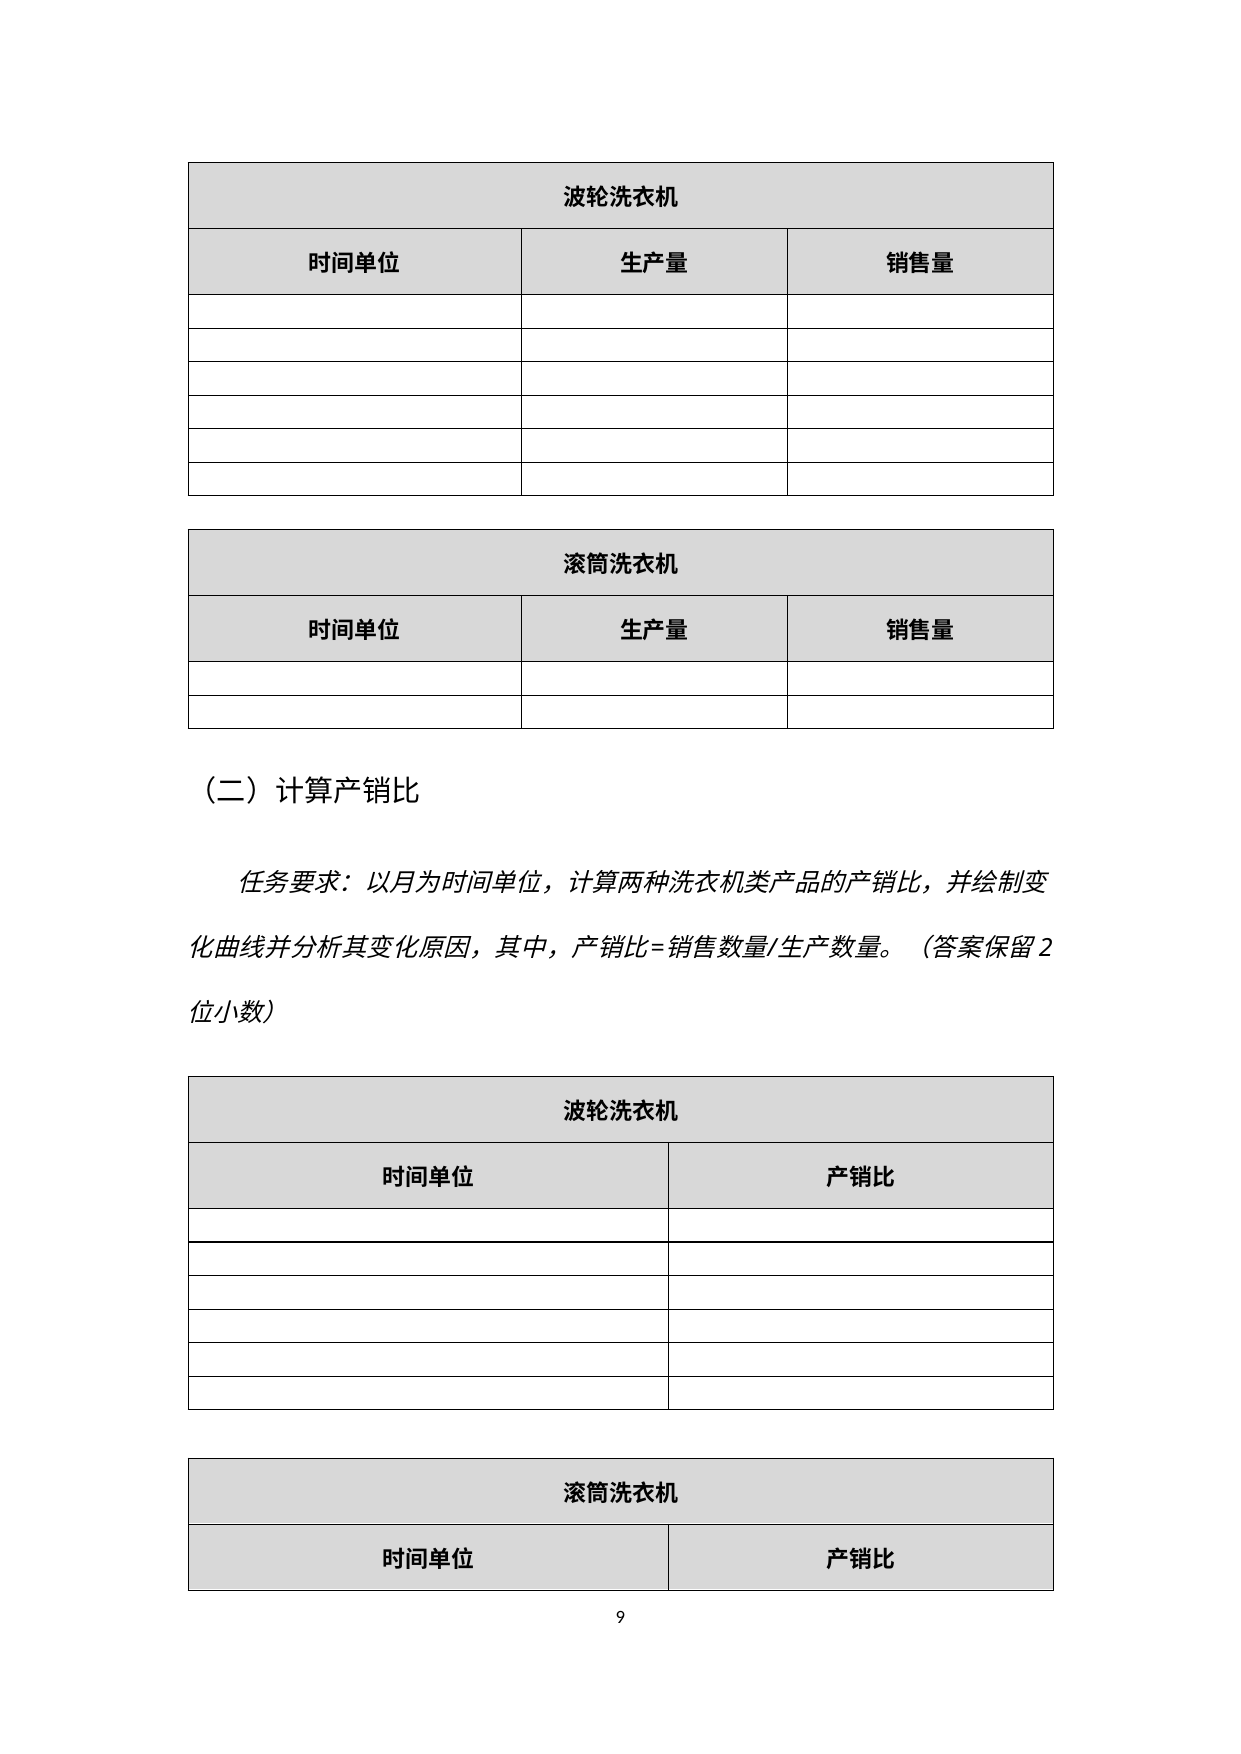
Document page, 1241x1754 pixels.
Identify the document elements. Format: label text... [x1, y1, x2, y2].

text 任务要求：以月为时间单位，计算两种洗衣机类产品的产销比，并绘制变化曲线并分析其变化原因，其中，产销比=销售数量/生产数量。（答案保留2位小数） [187, 848, 1053, 1043]
table_cell [189, 329, 521, 361]
table_cell [522, 662, 787, 694]
table_cell [669, 1377, 1053, 1409]
table_cell 生产量 [522, 596, 787, 661]
table_cell [522, 696, 787, 728]
table_cell [669, 1243, 1053, 1275]
table_cell [189, 295, 521, 328]
subtitle 计算产销比 [187, 756, 1053, 821]
table_cell [788, 396, 1053, 428]
table_header 滚筒洗衣机 [189, 1459, 1053, 1523]
table_cell [522, 396, 787, 428]
table_cell [189, 1310, 668, 1342]
table_cell [669, 1276, 1053, 1308]
table_cell [788, 662, 1053, 694]
table_cell [189, 1377, 668, 1409]
table_cell [189, 429, 521, 462]
table_cell 产销比 [669, 1525, 1053, 1589]
table_cell 时间单位 [189, 1143, 668, 1208]
table_cell [669, 1343, 1053, 1376]
table_cell [189, 1243, 668, 1275]
table_cell [788, 295, 1053, 328]
table_header 滚筒洗衣机 [189, 530, 1053, 595]
table_cell [522, 295, 787, 328]
table_cell [788, 463, 1053, 495]
table_cell [189, 396, 521, 428]
table_cell [189, 1209, 668, 1241]
table_cell [788, 362, 1053, 395]
table_cell [189, 1343, 668, 1376]
table_cell 销售量 [788, 596, 1053, 661]
table_cell 产销比 [669, 1143, 1053, 1208]
table_cell [788, 696, 1053, 728]
table_header 波轮洗衣机 [189, 1077, 1053, 1142]
table_cell [522, 362, 787, 395]
table_header 波轮洗衣机 [189, 163, 1053, 228]
table_cell [189, 463, 521, 495]
table_cell [189, 696, 521, 728]
table_cell [522, 463, 787, 495]
table_cell [669, 1209, 1053, 1241]
table_cell 时间单位 [189, 229, 521, 294]
table_cell [788, 429, 1053, 462]
table_cell [522, 429, 787, 462]
table_cell [522, 329, 787, 361]
table_cell [189, 362, 521, 395]
table_cell 时间单位 [189, 596, 521, 661]
table_cell 销售量 [788, 229, 1053, 294]
table_cell 时间单位 [189, 1525, 668, 1589]
table_cell 生产量 [522, 229, 787, 294]
table_cell [189, 1276, 668, 1308]
table_cell [669, 1310, 1053, 1342]
table_cell [189, 662, 521, 694]
table_cell [788, 329, 1053, 361]
